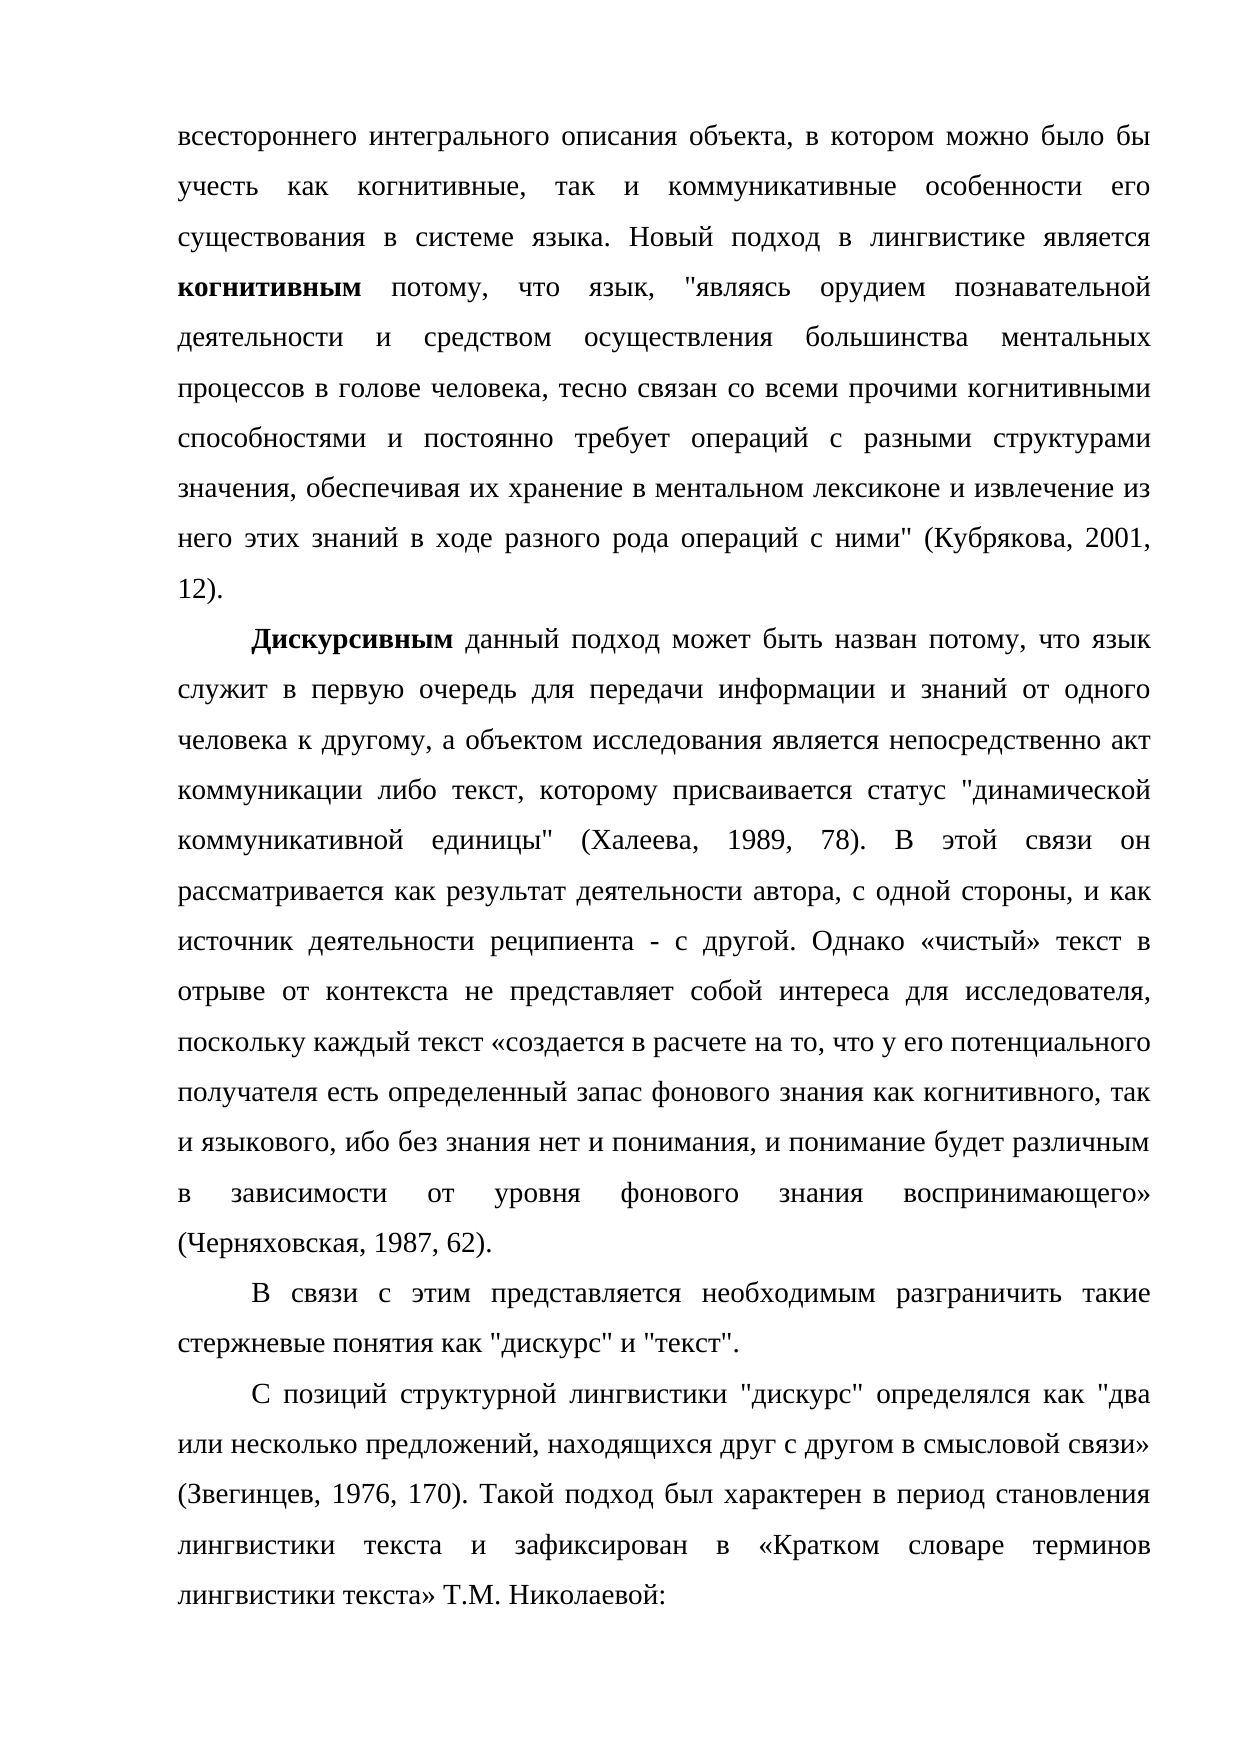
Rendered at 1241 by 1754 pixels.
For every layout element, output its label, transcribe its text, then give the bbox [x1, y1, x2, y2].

text В связи с этим представляется необходимым разграничить такие стержневые понятия как "дискурс" и "текст". [177, 1275, 1152, 1359]
text С позиций структурной лингвистики "дискурс" определялся как "два или несколько предложений, находящихся друг с другом в смысловой связи» (Звегинцев, 1976, 170). Такой подход был характерен в период становления лингвистики текста и зафиксирован в «Кратком словаре терминов лингвистики текста» Т.М. Николаевой: [177, 1376, 1152, 1611]
text Дискурсивным данный подход может быть назван потому, что язык служит в первую очередь для передачи информации и знаний от одного человека к другому, а объектом исследования является непосредственно акт коммуникации либо текст, которому присваивается статус "динамической коммуникативной единицы" (Халеева, 1989, 78). В этой связи он рассматривается как результат деятельности автора, с одной стороны, и как источник деятельности реципиента - с другой. Однако «чистый» текст в отрыве от контекста не представляет собой интереса для исследователя, поскольку каждый текст «создается в расчете на то, что у его потенциального получателя есть определенный запас фонового знания как когнитивного, так и языкового, ибо без знания нет и понимания, и понимание будет различным в зависимости от уровня фонового знания воспринимающего» (Черняховская, 1987, 62). [177, 621, 1152, 1258]
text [177, 118, 1152, 604]
